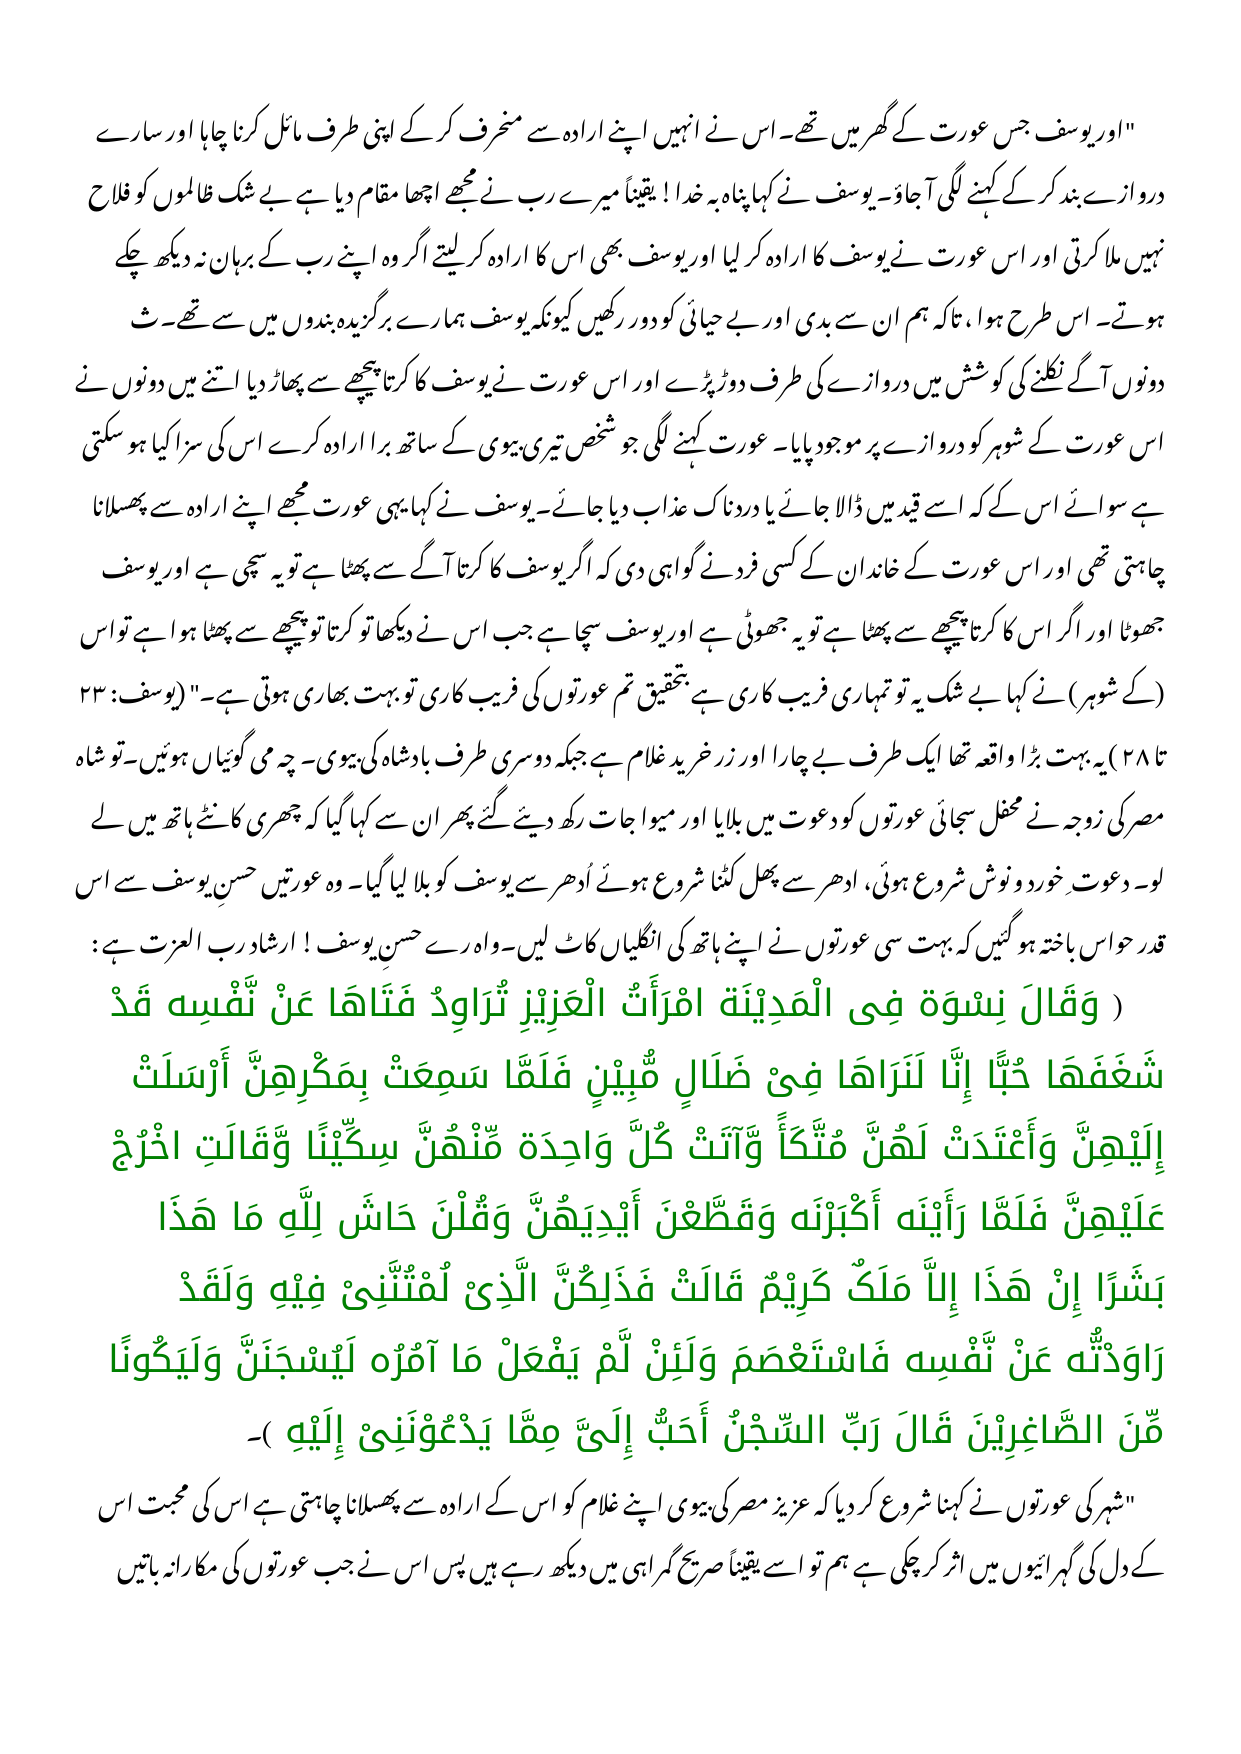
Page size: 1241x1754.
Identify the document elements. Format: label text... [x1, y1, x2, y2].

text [75, 1467, 1165, 1592]
text "اور یوسف جس عورت کے گھر میں تھے۔اس نے انہیں اپنے ارادہ سے منحرف کر کے اپنی طرف مائل کرنا چاہا اور سارے دروازے بند کر کے کہنے لگی آ جاؤ۔ یوسف نے کہا پناہ بہ خدا! یقیناً میرے رب نے مجھے اچھا مقام دیا ہے بے شک ظالموں کو فلاح نہیں ملا کرتی اور اس عورت نے یوسف کا ارادہ کر لیا اور یوسف بھی اس کا ارادہ کر لیتے اگر وہ اپنے رب کے برہان نہ دیکھ چکے ہوتے۔ اس طرح ہوا ، تاکہ ہم ان سے بدی اور بے حیائی کو دور رکھیں کیونکہ یوسف ہمارے برگزیدہ بندوں میں سے تھے۔ث دونوں آگے نکلنے کی کوشش میں دروازے کی طرف دوڑ پڑے اور اس عورت نے یوسف کا کرتا پیچھے سے پھاڑ دیا اتنے میں دونوں نے اس عورت کے شوہر کو دروازے پر موجود پایا۔ عورت کہنے لگی جو شخص تیری بیوی کے ساتھ برا ارادہ کرے اس کی سزا کیا ہو سکتی ہے سوائے اس کے کہ اسے قید میں ڈالا جائے یا دردناک عذاب دیا جائے۔ یوسف نے کہا یہی عورت مجھے اپنے ارادہ سے پھسلانا چاہتی تھی اور اس عورت کے خاندان کے کسی فرد نے گواہی دی کہ اگر یوسف کا کرتا آگے سے پھٹا ہے تو یہ سچی ہے اور یوسف جھوٹا اور اگر اس کا کرتا پیچھے سے پھٹا ہے تو یہ جھوٹی ہے اور یوسف سچا ہے جب اس نے دیکھا تو کرتا تو پیچھے سے پھٹا ہوا ہے تواس (کے شوہر ) نے کہا بے شک یہ تو تمہاری فریب کاری ہے بتحقیق تم عورتوں کی فریب کاری تو بہت بھاری ہوتی ہے۔" (یوسف: ۲۳ تا ۲۸ ) یہ بہت بڑا واقعہ تھا ایک طرف بے چارا اور زر خرید غلام ہے جبکہ دوسری طرف بادشاہ کی بیوی۔ چہ می گوئیاں ہوئیں۔تو شاہ مصر کی زوجہ نے محفل سجائی عورتوں کو دعوت میں بلایا اور میوا جات رکھ دیئے گئے پھر ان سے کہا گیا کہ چھری کانٹے ہاتھ میں لے لو۔ دعوت ِ خورد و نوش شروع ہوئی، ادھر سے پھل کٹنا شروع ہوئے اُدھر سے یوسف کو بلا لیا گیا۔ وہ عورتیں حسنِ یوسف سے اس قدر حواس باختہ ہو گئیں کہ بہت سی عورتوں نے اپنے ہاتھ کی انگلیاں کاٹ لیں۔واہ رے حسنِ یوسف! ارشاد رب العزت ہے : [75, 94, 1165, 969]
text ( وَقَالَ نِسْوَة فِی الْمَدِیْنَة امْرَأَتُ الْعَزِیْزِ تُرَاوِدُ فَتَاهَا عَنْ نَّفْسِه قَدْ شَغَفَهَا حُبًّا إِنَّا لَنَرَاهَا فِیْ ضَلَالٍ مُّبِیْنٍ فَلَمَّا سَمِعَتْ بِمَکْرِهِنَّ أَرْسَلَتْ إِلَیْهِنَّ وَأَعْتَدَتْ لَهُنَّ مُتَّکَأً وَّآتَتْ کُلَّ وَاحِدَة مِّنْهُنَّ سِکِّیْنًا وَّقَالَتِ اخْرُجْ عَلَیْهِنَّ فَلَمَّا رَأَیْنَه أَکْبَرْنَه وَقَطَّعْنَ أَیْدِیَهُنَّ وَقُلْنَ حَاشَ لِلَّهِ مَا هَذَا بَشَرًا إِنْ هَذَا إِلاَّ مَلَکٌ کَرِیْمٌ قَالَتْ فَذَلِکُنَّ الَّذِیْ لُمْتُنَّنِیْ فِیْهِ وَلَقَدْ رَاوَدْتُّه عَنْ نَّفْسِه فَاسْتَعْصَمَ وَلَئِنْ لَّمْ یَفْعَلْ مَا آمُرُه لَیُسْجَنَنَّ وَلَیَکُونًا مِّنَ الصَّاغِرِیْنَ قَالَ رَبِّ السِّجْنُ أَحَبُّ إِلَیَّ مِمَّا یَدْعُوْنَنِیْ إِلَیْهِ )۔ [75, 969, 1165, 1467]
